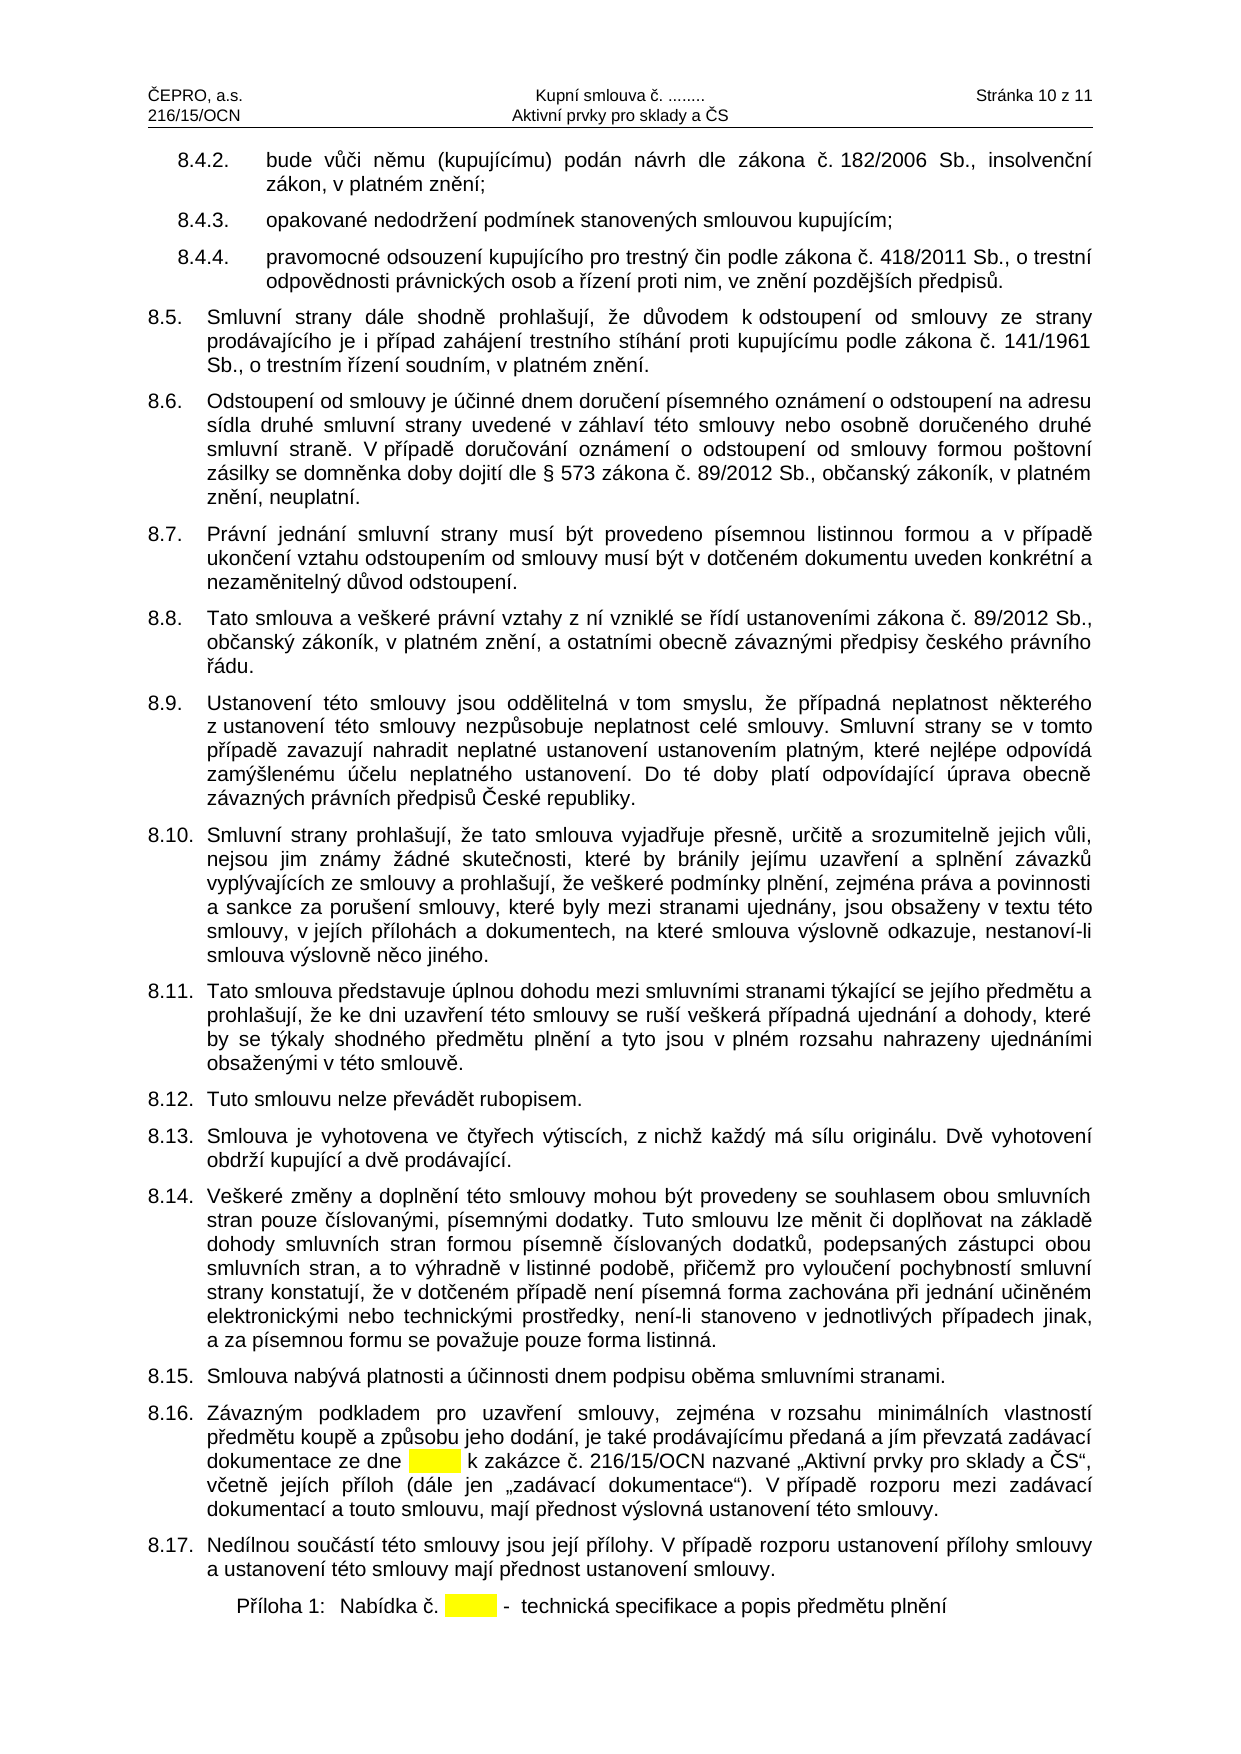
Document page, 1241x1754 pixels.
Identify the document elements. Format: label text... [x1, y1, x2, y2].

list Příloha 1: Nabídka č. - technická specifikace a popis předmětu plnění [236, 1593, 1093, 1617]
text opakované nedodržení podmínek stanovených smlouvou kupujícím; [177, 208, 1093, 232]
list Smluvní strany dále shodně prohlašují, že důvodem k odstoupení od smlouvy ze strany prodávajícího je i případ zahájení trestního stíhání proti kupujícímu podle zákona č. 141/1961 Sb., o trestním řízení soudním, v platném znění. [148, 305, 1093, 377]
text Závazným podkladem pro uzavření smlouvy, zejména v rozsahu minimálních vlastností předmětu koupě a způsobu jeho dodání, je také prodávajícímu předaná a jím převzatá zadávací dokumentace ze dne k zakázce č. 216/15/OCN nazvané „Aktivní prvky pro sklady a ČS“, včetně jejích příloh (dále jen „zadávací dokumentace“). V případě rozporu mezi zadávací dokumentací a touto smlouvu, mají přednost výslovná ustanovení této smlouvy. [148, 1401, 1093, 1521]
text Právní jednání smluvní strany musí být provedeno písemnou listinnou formou a v případě ukončení vztahu odstoupením od smlouvy musí být v dotčeném dokumentu uveden konkrétní a nezaměnitelný důvod odstoupení. [148, 522, 1093, 593]
text Ustanovení této smlouvy jsou oddělitelná v tom smyslu, že případná neplatnost některého z ustanovení této smlouvy nezpůsobuje neplatnost celé smlouvy. Smluvní strany se v tomto případě zavazují nahradit neplatné ustanovení ustanovením platným, které nejlépe odpovídá zamýšlenému účelu neplatného ustanovení. Do té doby platí odpovídající úprava obecně závazných právních předpisů České republiky. [148, 690, 1093, 810]
text Tato smlouva a veškeré právní vztahy z ní vzniklé se řídí ustanoveními zákona č. 89/2012 Sb., občanský zákoník, v platném znění, a ostatními obecně závaznými předpisy českého právního řádu. [148, 606, 1093, 678]
text Smlouva je vyhotovena ve čtyřech výtiscích, z nichž každý má sílu originálu. Dvě vyhotovení obdrží kupující a dvě prodávající. [148, 1124, 1093, 1172]
text Veškeré změny a doplnění této smlouvy mohou být provedeny se souhlasem obou smluvních stran pouze číslovanými, písemnými dodatky. Tuto smlouvu lze měnit či doplňovat na základě dohody smluvních stran formou písemně číslovaných dodatků, podepsaných zástupci obou smluvních stran, a to výhradně v listinné podobě, přičemž pro vyloučení pochybností smluvní strany konstatují, že v dotčeném případě není písemná forma zachována při jednání učiněném elektronickými nebo technickými prostředky, není-li stanoveno v jednotlivých případech jinak, a za písemnou formu se považuje pouze forma listinná. [148, 1184, 1093, 1352]
text Nedílnou součástí této smlouvy jsou její přílohy. V případě rozporu ustanovení přílohy smlouvy a ustanovení této smlouvy mají přednost ustanovení smlouvy. [148, 1533, 1093, 1581]
text Tato smlouva představuje úplnou dohodu mezi smluvními stranami týkající se jejího předmětu a prohlašují, že ke dni uzavření této smlouvy se ruší veškerá případná ujednání a dohody, které by se týkaly shodného předmětu plnění a tyto jsou v plném rozsahu nahrazeny ujednáními obsaženými v této smlouvě. [148, 979, 1093, 1075]
text bude vůči němu (kupujícímu) podán návrh dle zákona č. 182/2006 Sb., insolvenční zákon, v platném znění; [177, 148, 1093, 196]
text Odstoupení od smlouvy je účinné dnem doručení písemného oznámení o odstoupení na adresu sídla druhé smluvní strany uvedené v záhlaví této smlouvy nebo osobně doručeného druhé smluvní straně. V případě doručování oznámení o odstoupení od smlouvy formou poštovní zásilky se domněnka doby dojití dle § 573 zákona č. 89/2012 Sb., občanský zákoník, v platném znění, neuplatní. [148, 389, 1093, 509]
text Smluvní strany prohlašují, že tato smlouva vyjadřuje přesně, určitě a srozumitelně jejich vůli, nejsou jim známy žádné skutečnosti, které by bránily jejímu uzavření a splnění závazků vyplývajících ze smlouvy a prohlašují, že veškeré podmínky plnění, zejména práva a povinnosti a sankce za porušení smlouvy, které byly mezi stranami ujednány, jsou obsaženy v textu této smlouvy, v jejích přílohách a dokumentech, na které smlouva výslovně odkazuje, nestanoví-li smlouva výslovně něco jiného. [148, 823, 1093, 966]
text Smlouva nabývá platnosti a účinnosti dnem podpisu oběma smluvními stranami. [148, 1364, 1093, 1388]
text pravomocné odsouzení kupujícího pro trestný čin podle zákona č. 418/2011 Sb., o trestní odpovědnosti právnických osob a řízení proti nim, ve znění pozdějších předpisů. [177, 244, 1093, 292]
text Tuto smlouvu nelze převádět rubopisem. [148, 1087, 1093, 1111]
